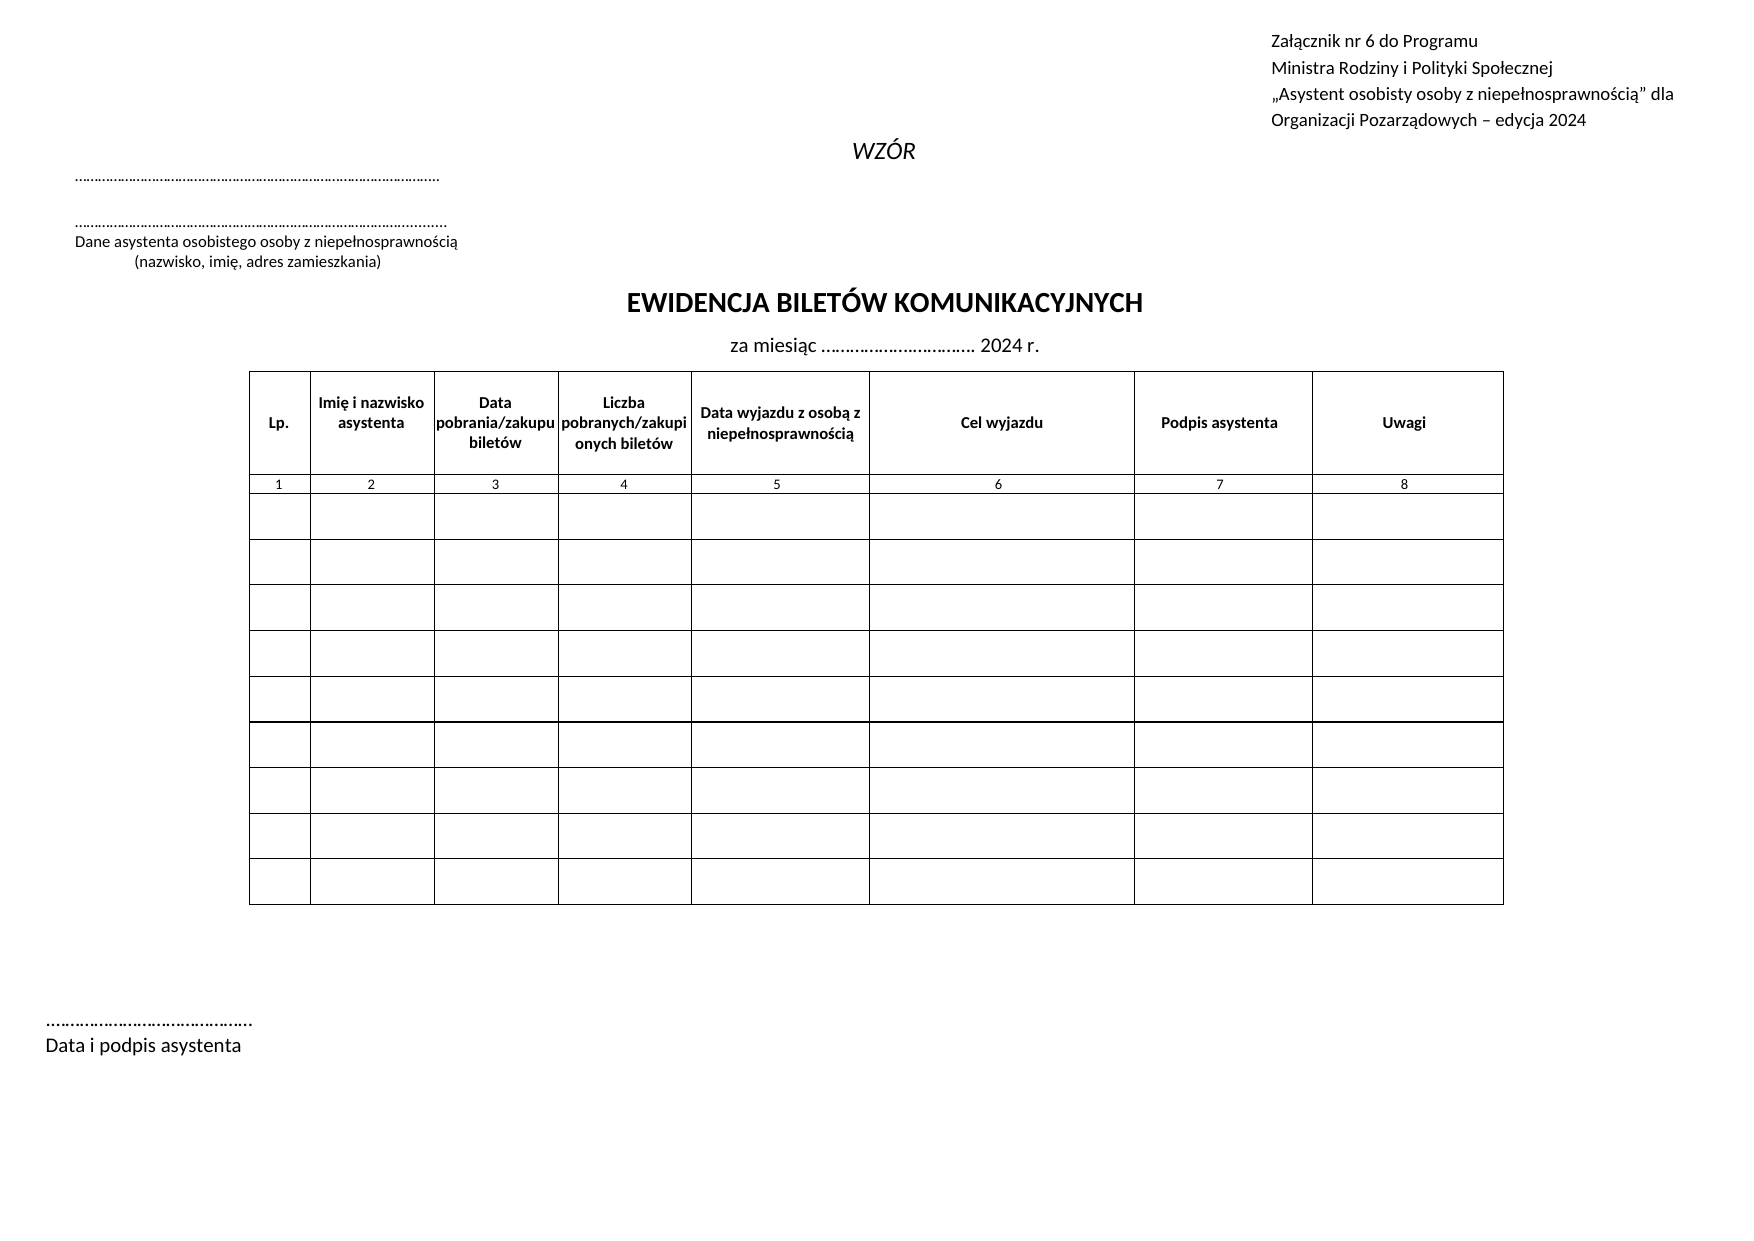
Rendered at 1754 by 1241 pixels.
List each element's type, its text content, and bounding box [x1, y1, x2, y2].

text .…………………………………… [45, 1007, 1687, 1032]
table_cell [250, 768, 310, 813]
table_cell [870, 768, 1134, 813]
table_cell 5 [692, 475, 869, 493]
table_cell [870, 540, 1134, 584]
table_cell [559, 859, 691, 904]
table_cell [1313, 585, 1503, 630]
table_cell [1135, 677, 1312, 721]
text ………………………………………………………………………………….. [75, 166, 1695, 186]
table_cell [1135, 540, 1312, 584]
table_cell [870, 677, 1134, 721]
table_cell [250, 677, 310, 721]
table_cell [250, 631, 310, 676]
table_cell [559, 540, 691, 584]
table_cell 7 [1135, 475, 1312, 493]
table_cell 4 [559, 475, 691, 493]
table_cell [559, 723, 691, 767]
table_cell [435, 768, 558, 813]
table_cell [435, 677, 558, 721]
table_cell [692, 723, 869, 767]
table_cell [435, 585, 558, 630]
text Dane asystenta osobistego osoby z niepełnosprawnością [75, 231, 1695, 251]
table_cell [870, 723, 1134, 767]
table_header Imię i nazwisko asystenta [311, 372, 434, 474]
table_cell [311, 768, 434, 813]
table_cell [1135, 859, 1312, 904]
table_cell [1135, 723, 1312, 767]
text (nazwisko, imię, adres zamieszkania) [134, 251, 1695, 272]
text …………………………………………………………………………............ [75, 211, 1695, 231]
table_cell [435, 540, 558, 584]
table_cell [692, 585, 869, 630]
table_cell 6 [870, 475, 1134, 493]
table_cell [250, 540, 310, 584]
subtitle EWIDENCJA BILETÓW KOMUNIKACYJNYCH [75, 284, 1695, 320]
table_cell [692, 859, 869, 904]
text WZÓR [75, 135, 1695, 166]
table_cell [311, 494, 434, 539]
table_cell [1313, 540, 1503, 584]
table_header Cel wyjazdu [870, 372, 1134, 474]
table_cell [311, 677, 434, 721]
table_cell [692, 768, 869, 813]
table_cell [870, 859, 1134, 904]
table_cell [435, 859, 558, 904]
table_cell [1135, 768, 1312, 813]
table_cell [1313, 723, 1503, 767]
table_cell [311, 585, 434, 630]
table_cell [870, 814, 1134, 858]
table_cell [1313, 494, 1503, 539]
table_cell 3 [435, 475, 558, 493]
table_cell [435, 723, 558, 767]
table_cell [1313, 859, 1503, 904]
table_cell 1 [250, 475, 310, 493]
table_cell [559, 585, 691, 630]
table_cell [311, 540, 434, 584]
text za miesiąc ……………….…………. 2024 r. [75, 333, 1695, 358]
table_header Lp. [250, 372, 310, 474]
table_cell [692, 814, 869, 858]
table_cell [870, 494, 1134, 539]
table_cell [250, 723, 310, 767]
table_cell [1135, 494, 1312, 539]
table_cell [1135, 631, 1312, 676]
table_cell [559, 494, 691, 539]
table_header Data wyjazdu z osobą z niepełnosprawnością [692, 372, 869, 474]
table_cell [692, 631, 869, 676]
table_header Liczba pobranych/zakupionych biletów [559, 372, 691, 474]
table_cell [311, 723, 434, 767]
table_cell [870, 631, 1134, 676]
table_cell [435, 494, 558, 539]
text Ministra Rodziny i Polityki Społecznej [1271, 56, 1695, 79]
table_cell [250, 494, 310, 539]
table_cell [435, 631, 558, 676]
table_cell [870, 585, 1134, 630]
table_cell [692, 494, 869, 539]
table_header Podpis asystenta [1135, 372, 1312, 474]
table_cell [559, 677, 691, 721]
table_header Uwagi [1313, 372, 1503, 474]
table_cell [692, 540, 869, 584]
table_cell [1313, 631, 1503, 676]
table_cell [250, 585, 310, 630]
table_cell [1135, 585, 1312, 630]
table_cell [559, 814, 691, 858]
table_cell 8 [1313, 475, 1503, 493]
table_cell [1313, 768, 1503, 813]
table_cell [435, 814, 558, 858]
table_cell [250, 859, 310, 904]
table_cell [250, 814, 310, 858]
table_cell [559, 631, 691, 676]
table_cell [311, 631, 434, 676]
table_cell [1135, 814, 1312, 858]
table_cell [1313, 814, 1503, 858]
text Data i podpis asystenta [45, 1032, 1687, 1057]
text Załącznik nr 6 do Programu [1271, 29, 1695, 52]
table_cell [311, 814, 434, 858]
table_cell [311, 859, 434, 904]
table_cell 2 [311, 475, 434, 493]
table_header Data pobrania/zakupu biletów [435, 372, 558, 474]
text „Asystent osobisty osoby z niepełnosprawnością” dla Organizacji Pozarządowych – edycja 2024 [1271, 82, 1695, 132]
table_cell [692, 677, 869, 721]
table_cell [559, 768, 691, 813]
table_cell [1313, 677, 1503, 721]
